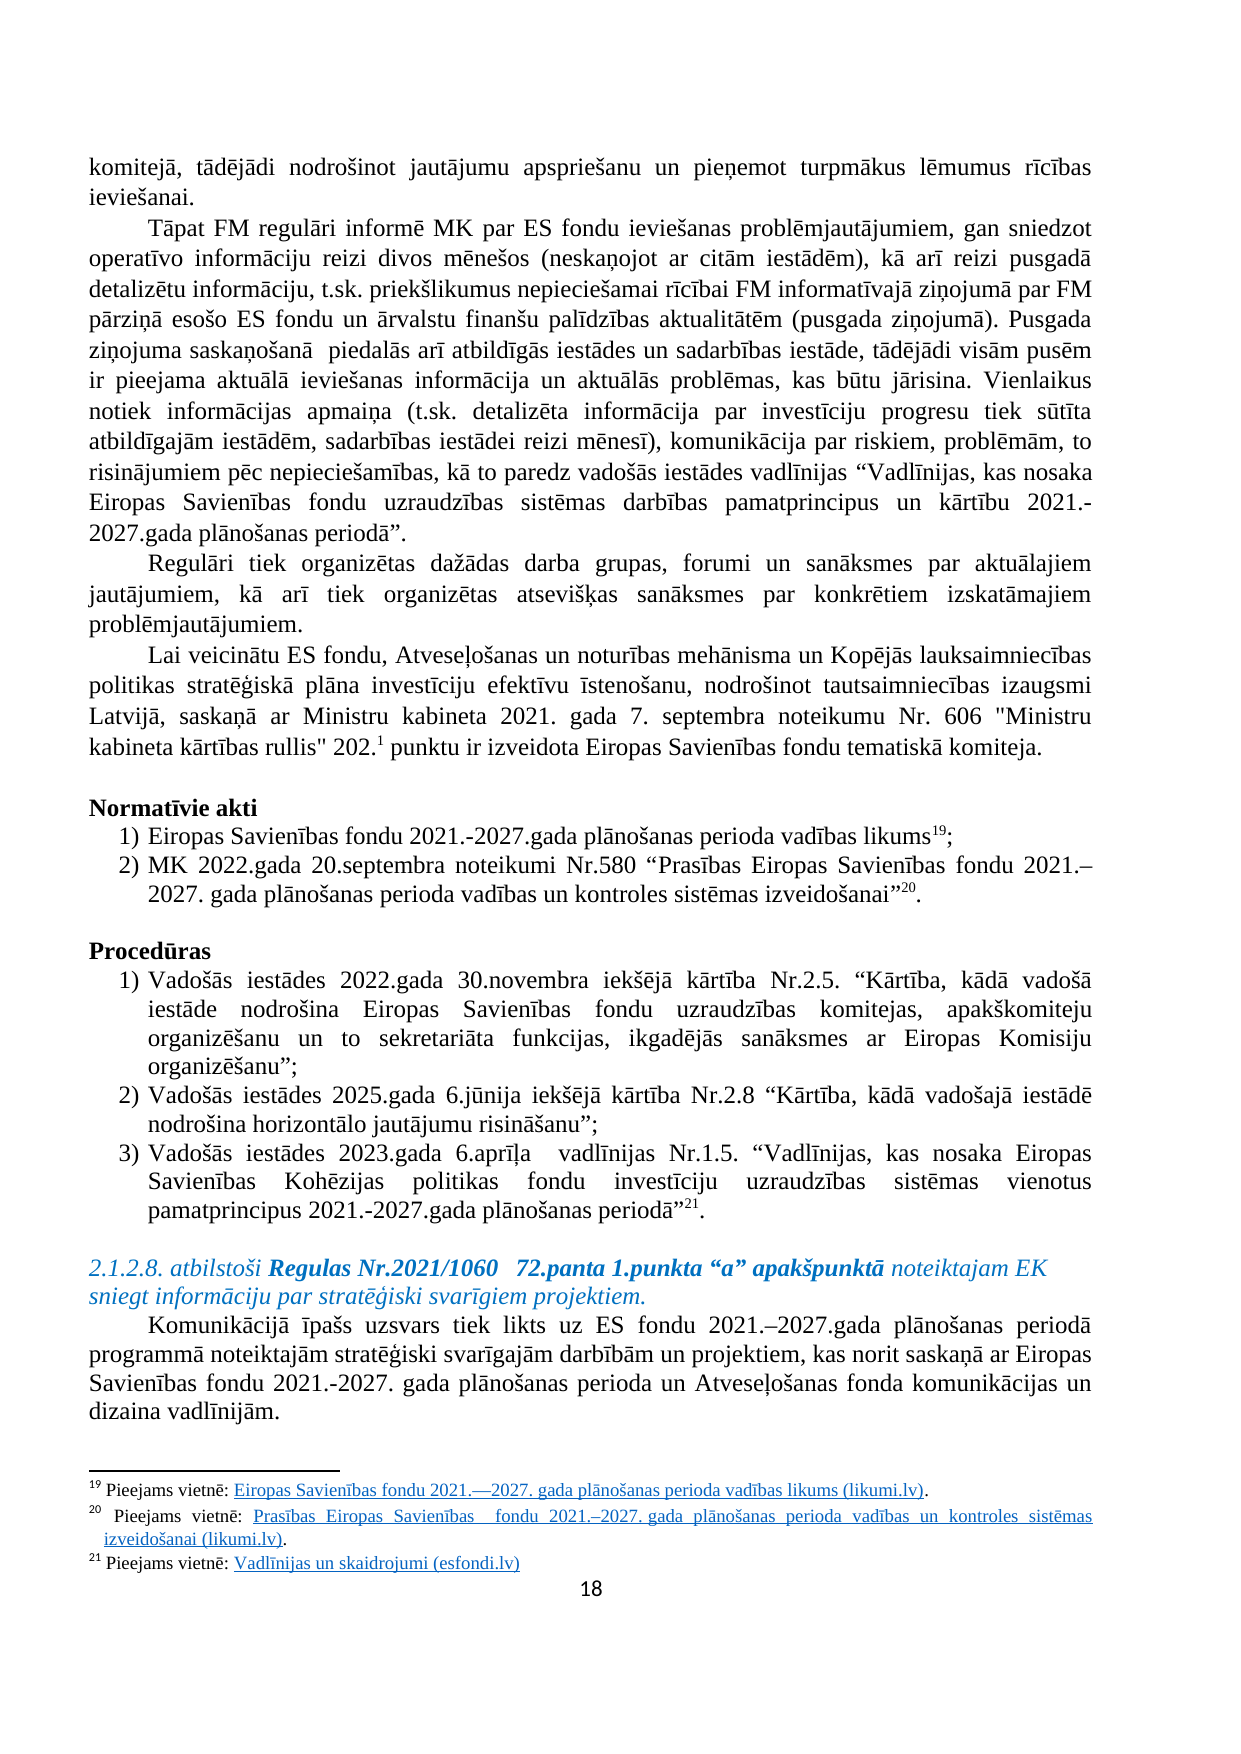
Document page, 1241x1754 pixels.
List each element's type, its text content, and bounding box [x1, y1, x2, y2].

list Vadošās iestādes 2023.gada 6.aprīļa vadlīnijas Nr.1.5. “Vadlīnijas, kas nosaka Eiropas Savienības Kohēzijas politikas fondu investīciju uzraudzības sistēmas vienotus pamatprincipus 2021.-2027.gada plānošanas periodā”. [118, 1138, 1093, 1224]
list Vadošās iestādes 2022.gada 30.novembra iekšējā kārtība Nr.2.5. “Kārtība, kādā vadošā iestāde nodrošina Eiropas Savienības fondu uzraudzības komitejas, apakškomiteju organizēšanu un to sekretariāta funkcijas, ikgadējās sanāksmes ar Eiropas Komisiju organizēšanu”; [118, 965, 1093, 1080]
text Komunikācijā īpašs uzsvars tiek likts uz ES fondu 2021.–2027.gada plānošanas periodā programmā noteiktajām stratēģiski svarīgajām darbībām un projektiem, kas norit saskaņā ar Eiropas Savienības fondu 2021.-2027. gada plānošanas perioda un Atveseļošanas fonda komunikācijas un dizaina vadlīnijām. [89, 1310, 1093, 1425]
text Procedūras [89, 936, 1093, 965]
list Eiropas Savienības fondu 2021.-2027.gada plānošanas perioda vadības likums; [118, 821, 1093, 850]
text Normatīvie akti [89, 791, 1093, 821]
text Lai veicinātu ES fondu, Atveseļošanas un noturības mehānisma un Kopējās lauksaimniecības politikas stratēģiskā plāna investīciju efektīvu īstenošanu, nodrošinot tautsaimniecības izaugsmi Latvijā, saskaņā ar Ministru kabineta 2021. gada 7. septembra noteikumu Nr. 606 "Ministru kabineta kārtības rullis" 202.1 punktu ir izveidota Eiropas Savienības fondu tematiskā komiteja. [89, 638, 1093, 760]
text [89, 150, 1093, 211]
text Tāpat FM regulāri informē MK par ES fondu ieviešanas problēmjautājumiem, gan sniedzot operatīvo informāciju reizi divos mēnešos (neskaņojot ar citām iestādēm), kā arī reizi pusgadā detalizētu informāciju, t.sk. priekšlikumus nepieciešamai rīcībai FM informatīvajā ziņojumā par FM pārziņā esošo ES fondu un ārvalstu finanšu palīdzības aktualitātēm (pusgada ziņojumā). Pusgada ziņojuma saskaņošanā piedalās arī atbildīgās iestādes un sadarbības iestāde, tādējādi visām pusēm ir pieejama aktuālā ieviešanas informācija un aktuālās problēmas, kas būtu jārisina. Vienlaikus notiek informācijas apmaiņa (t.sk. detalizēta informācija par investīciju progresu tiek sūtīta atbildīgajām iestādēm, sadarbības iestādei reizi mēnesī), komunikācija par riskiem, problēmām, to risinājumiem pēc nepieciešamības, kā to paredz vadošās iestādes vadlīnijas “Vadlīnijas, kas nosaka Eiropas Savienības fondu uzraudzības sistēmas darbības pamatprincipus un kārtību 2021.-2027.gada plānošanas periodā”. [89, 211, 1093, 547]
text 2.1.2.8. atbilstoši Regulas Nr.2021/1060 72.panta 1.punkta “a” apakšpunktā noteiktajam EK sniegt informāciju par stratēģiski svarīgiem projektiem. [89, 1253, 1093, 1310]
text Regulāri tiek organizētas dažādas darba grupas, forumi un sanāksmes par aktuālajiem jautājumiem, kā arī tiek organizētas atsevišķas sanāksmes par konkrētiem izskatāmajiem problēmjautājumiem. [89, 547, 1093, 638]
list MK 2022.gada 20.septembra noteikumi Nr.580 “Prasības Eiropas Savienības fondu 2021.–2027. gada plānošanas perioda vadības un kontroles sistēmas izveidošanai”. [118, 850, 658, 908]
list Vadošās iestādes 2025.gada 6.jūnija iekšējā kārtība Nr.2.8 “Kārtība, kādā vadošajā iestādē nodrošina horizontālo jautājumu risināšanu”; [118, 1080, 1093, 1138]
